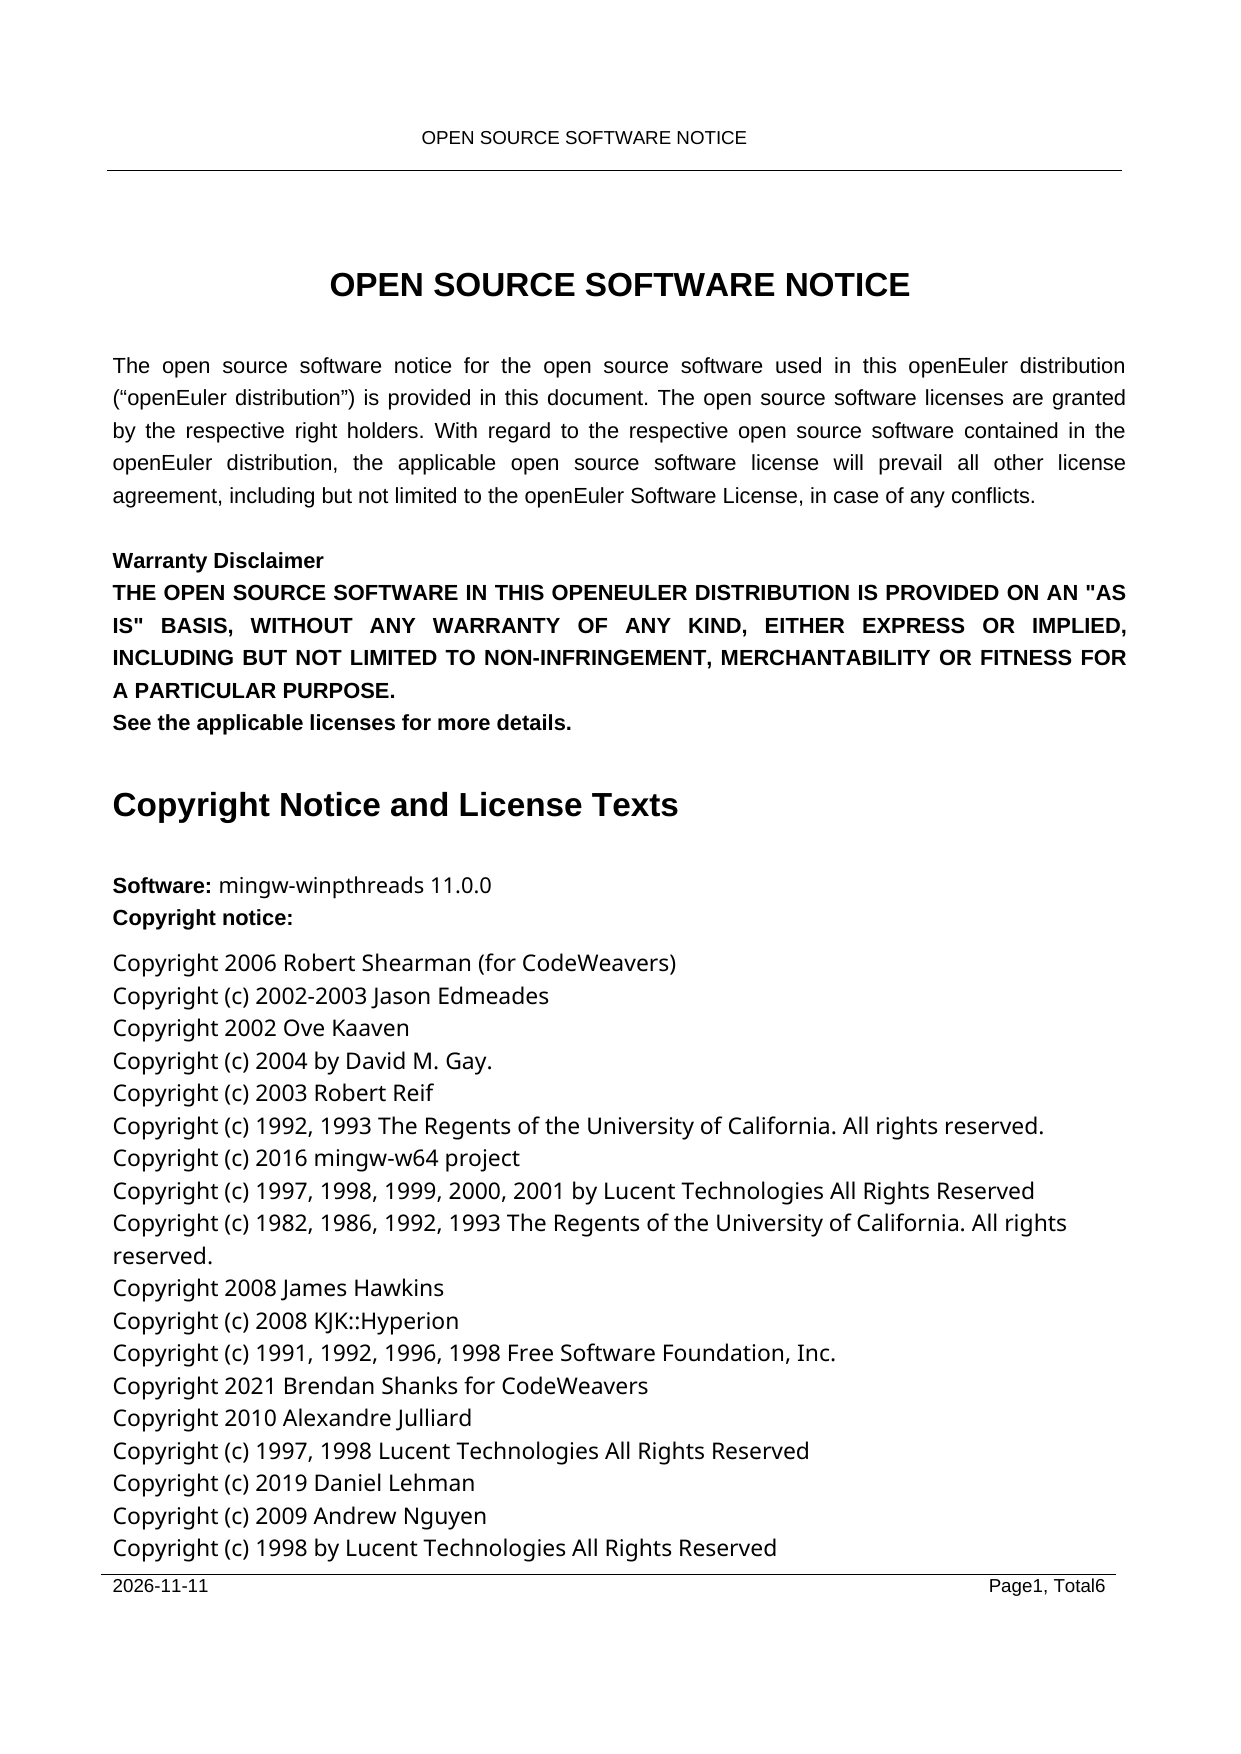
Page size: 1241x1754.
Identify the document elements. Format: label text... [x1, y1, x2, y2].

text THE OPEN SOURCE SOFTWARE IN THIS OPENEULER DISTRIBUTION IS PROVIDED ON AN "AS IS" BASIS, WITHOUT ANY WARRANTY OF ANY KIND, EITHER EXPRESS OR IMPLIED, INCLUDING BUT NOT LIMITED TO NON-INFRINGEMENT, MERCHANTABILITY OR FITNESS FOR A PARTICULAR PURPOSE. See the applicable licenses for more details. [112, 576, 1128, 739]
text The open source software notice for the open source software used in this openEuler distribution (“openEuler distribution”) is provided in this document. The open source software licenses are granted by the respective right holders. With regard to the respective open source software contained in the openEuler distribution, the applicable open source software license will prevail all other license agreement, including but not limited to the openEuler Software License, in case of any conflicts. [112, 349, 1128, 511]
text Warranty Disclaimer [112, 544, 1128, 576]
text Copyright notice: [112, 901, 1128, 934]
title Software: mingw-winpthreads 11.0.0 [112, 869, 1128, 901]
text Copyright Notice and License Texts [112, 771, 1128, 836]
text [112, 947, 1128, 1564]
text OPEN SOURCE SOFTWARE NOTICE [112, 251, 1128, 316]
